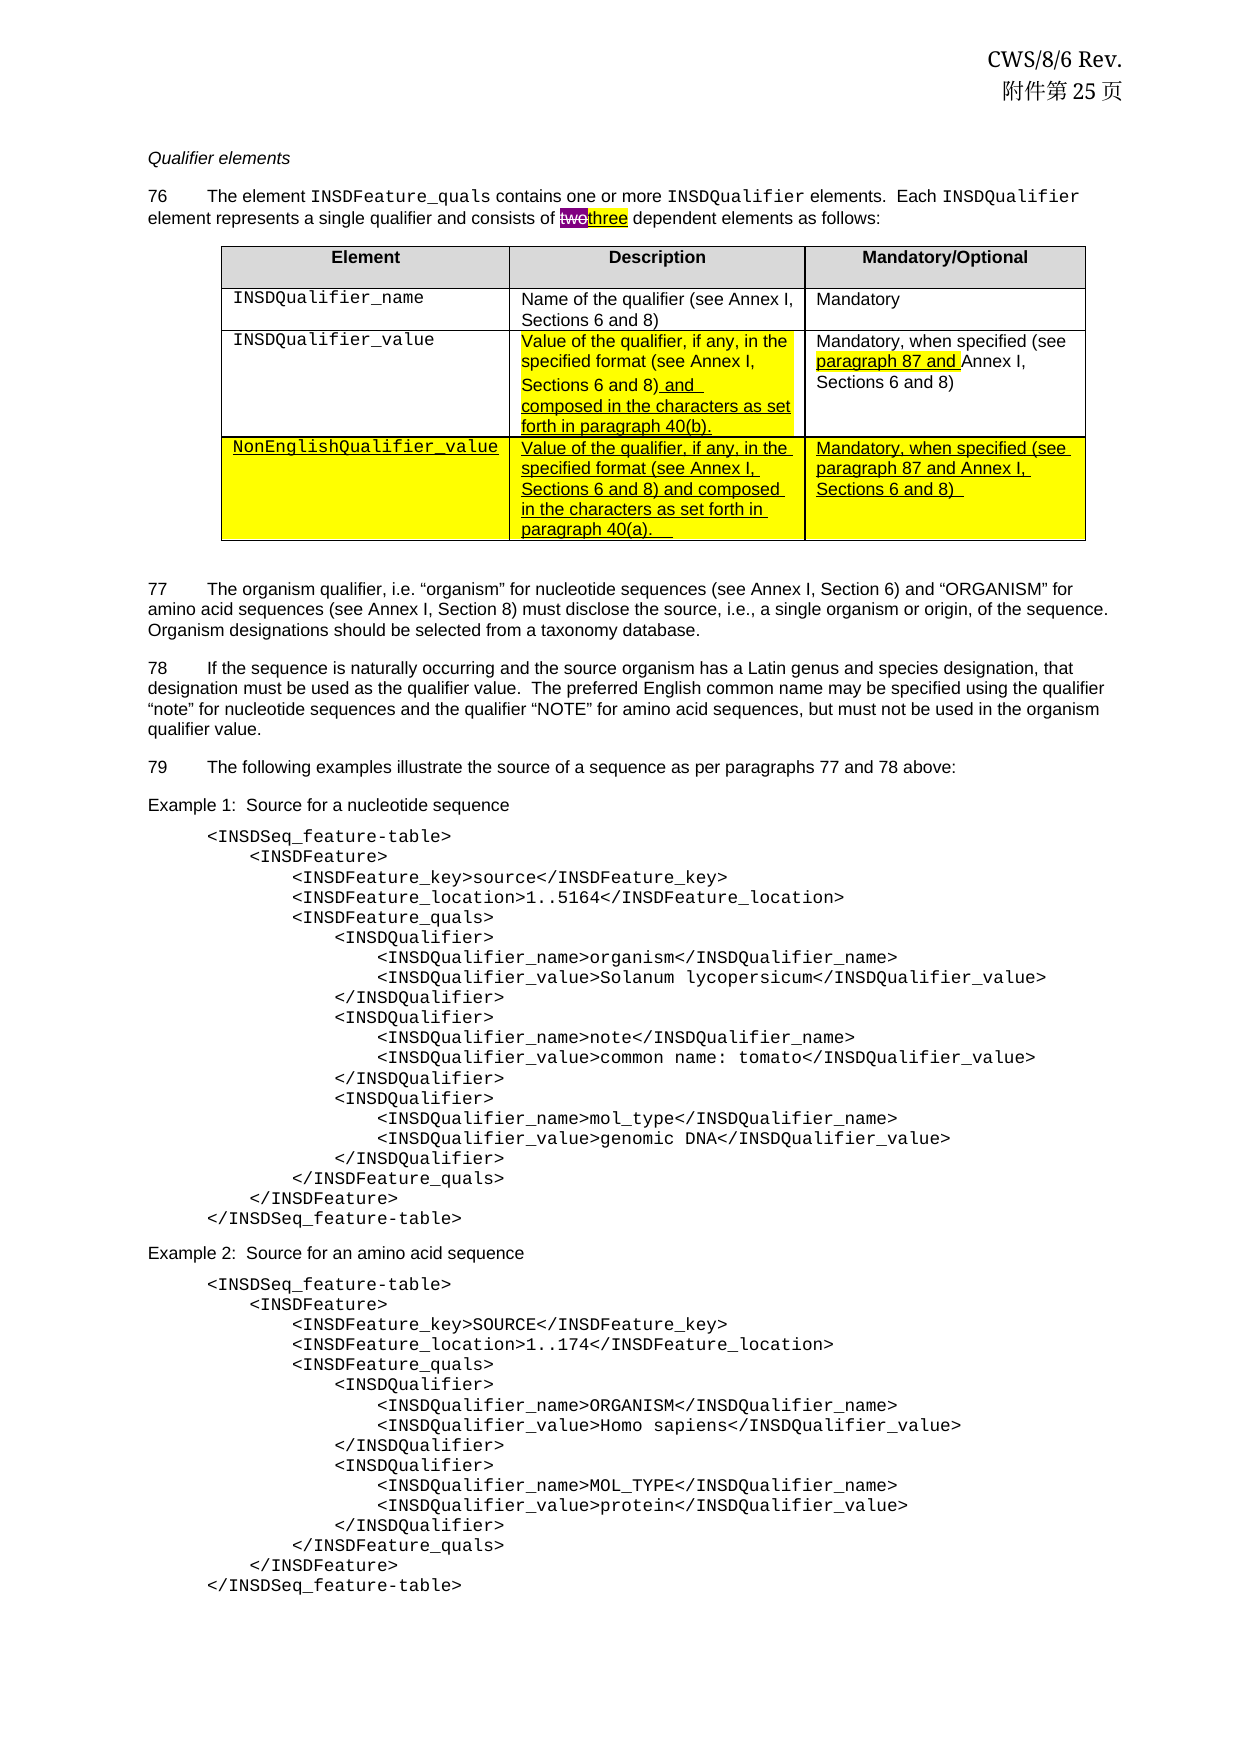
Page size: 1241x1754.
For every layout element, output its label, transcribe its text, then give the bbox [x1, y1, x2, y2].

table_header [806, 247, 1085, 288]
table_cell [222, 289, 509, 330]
text <INSDQualifier> [207, 1376, 1122, 1396]
text </INSDQualifier> [207, 989, 1122, 1009]
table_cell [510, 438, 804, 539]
text <INSDFeature> [207, 1296, 1122, 1316]
text <INSDQualifier_name>MOL_TYPE</INSDQualifier_name> [207, 1477, 1122, 1497]
text <INSDFeature_quals> [207, 1356, 1122, 1376]
list Example 1: Source for a nucleotide sequence [148, 795, 1122, 816]
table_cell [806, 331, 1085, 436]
list Example 2: Source for an amino acid sequence [148, 1243, 1122, 1263]
list The element INSDFeature_quals contains one or more INSDQualifier elements. Each INSDQualifier element represents a single qualifier and consists of twothree dependent elements as follows: [148, 186, 1122, 228]
text <INSDQualifier_value>protein</INSDQualifier_value> [207, 1497, 1122, 1517]
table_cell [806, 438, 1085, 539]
text </INSDFeature> [207, 1190, 1122, 1210]
text <INSDQualifier_name>note</INSDQualifier_name> [207, 1029, 1122, 1049]
text <INSDSeq_feature-table> [207, 1276, 1122, 1296]
text <INSDQualifier> [207, 1456, 1122, 1477]
text </INSDQualifier> [207, 1517, 1122, 1537]
text <INSDQualifier_name>mol_type</INSDQualifier_name> [207, 1109, 1122, 1129]
text </INSDSeq_feature-table> [207, 1577, 1122, 1597]
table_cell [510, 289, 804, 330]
text <INSDQualifier_value>genomic DNA</INSDQualifier_value> [207, 1129, 1122, 1150]
text <INSDQualifier> [207, 928, 1122, 949]
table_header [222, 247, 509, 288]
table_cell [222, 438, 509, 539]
text <INSDQualifier_value>common name: tomato</INSDQualifier_value> [207, 1049, 1122, 1069]
text <INSDFeature_location>1..174</INSDFeature_location> [207, 1336, 1122, 1356]
text </INSDQualifier> [207, 1150, 1122, 1170]
text </INSDFeature> [207, 1557, 1122, 1577]
text <INSDFeature_key>source</INSDFeature_key> [207, 868, 1122, 888]
text <INSDQualifier_name>ORGANISM</INSDQualifier_name> [207, 1396, 1122, 1416]
list The organism qualifier, i.e. “organism” for nucleotide sequences (see Annex I, Section 6) and “ORGANISM” for amino acid sequences (see Annex I, Section 8) must disclose the source, i.e., a single organism or origin, of the sequence. Organism designations should be selected from a taxonomy database. [148, 579, 1122, 640]
text <INSDFeature_key>SOURCE</INSDFeature_key> [207, 1316, 1122, 1336]
text <INSDQualifier_value>Solanum lycopersicum</INSDQualifier_value> [207, 969, 1122, 989]
text <INSDFeature> [207, 848, 1122, 868]
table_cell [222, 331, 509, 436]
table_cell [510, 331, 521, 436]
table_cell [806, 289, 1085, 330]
subtitle Qualifier elements [148, 148, 1122, 168]
text <INSDQualifier_name>organism</INSDQualifier_name> [207, 949, 1122, 969]
text <INSDSeq_feature-table> [207, 828, 1122, 848]
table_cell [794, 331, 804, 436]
text <INSDQualifier_value>Homo sapiens</INSDQualifier_value> [207, 1416, 1122, 1436]
text <INSDQualifier> [207, 1089, 1122, 1109]
text <INSDQualifier> [207, 1009, 1122, 1029]
text </INSDFeature_quals> [207, 1170, 1122, 1190]
text </INSDQualifier> [207, 1069, 1122, 1089]
text <INSDFeature_quals> [207, 908, 1122, 928]
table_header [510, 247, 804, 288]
text <INSDFeature_location>1..5164</INSDFeature_location> [207, 888, 1122, 908]
list The following examples illustrate the source of a sequence as per paragraphs 77 and 78 above: [148, 757, 1122, 777]
text </INSDFeature_quals> [207, 1537, 1122, 1557]
text </INSDQualifier> [207, 1436, 1122, 1456]
list If the sequence is naturally occurring and the source organism has a Latin genus and species designation, that designation must be used as the qualifier value. The preferred English common name may be specified using the qualifier “note” for nucleotide sequences and the qualifier “NOTE” for amino acid sequences, but must not be used in the organism qualifier value. [148, 658, 1122, 739]
text </INSDSeq_feature-table> [207, 1210, 1122, 1230]
